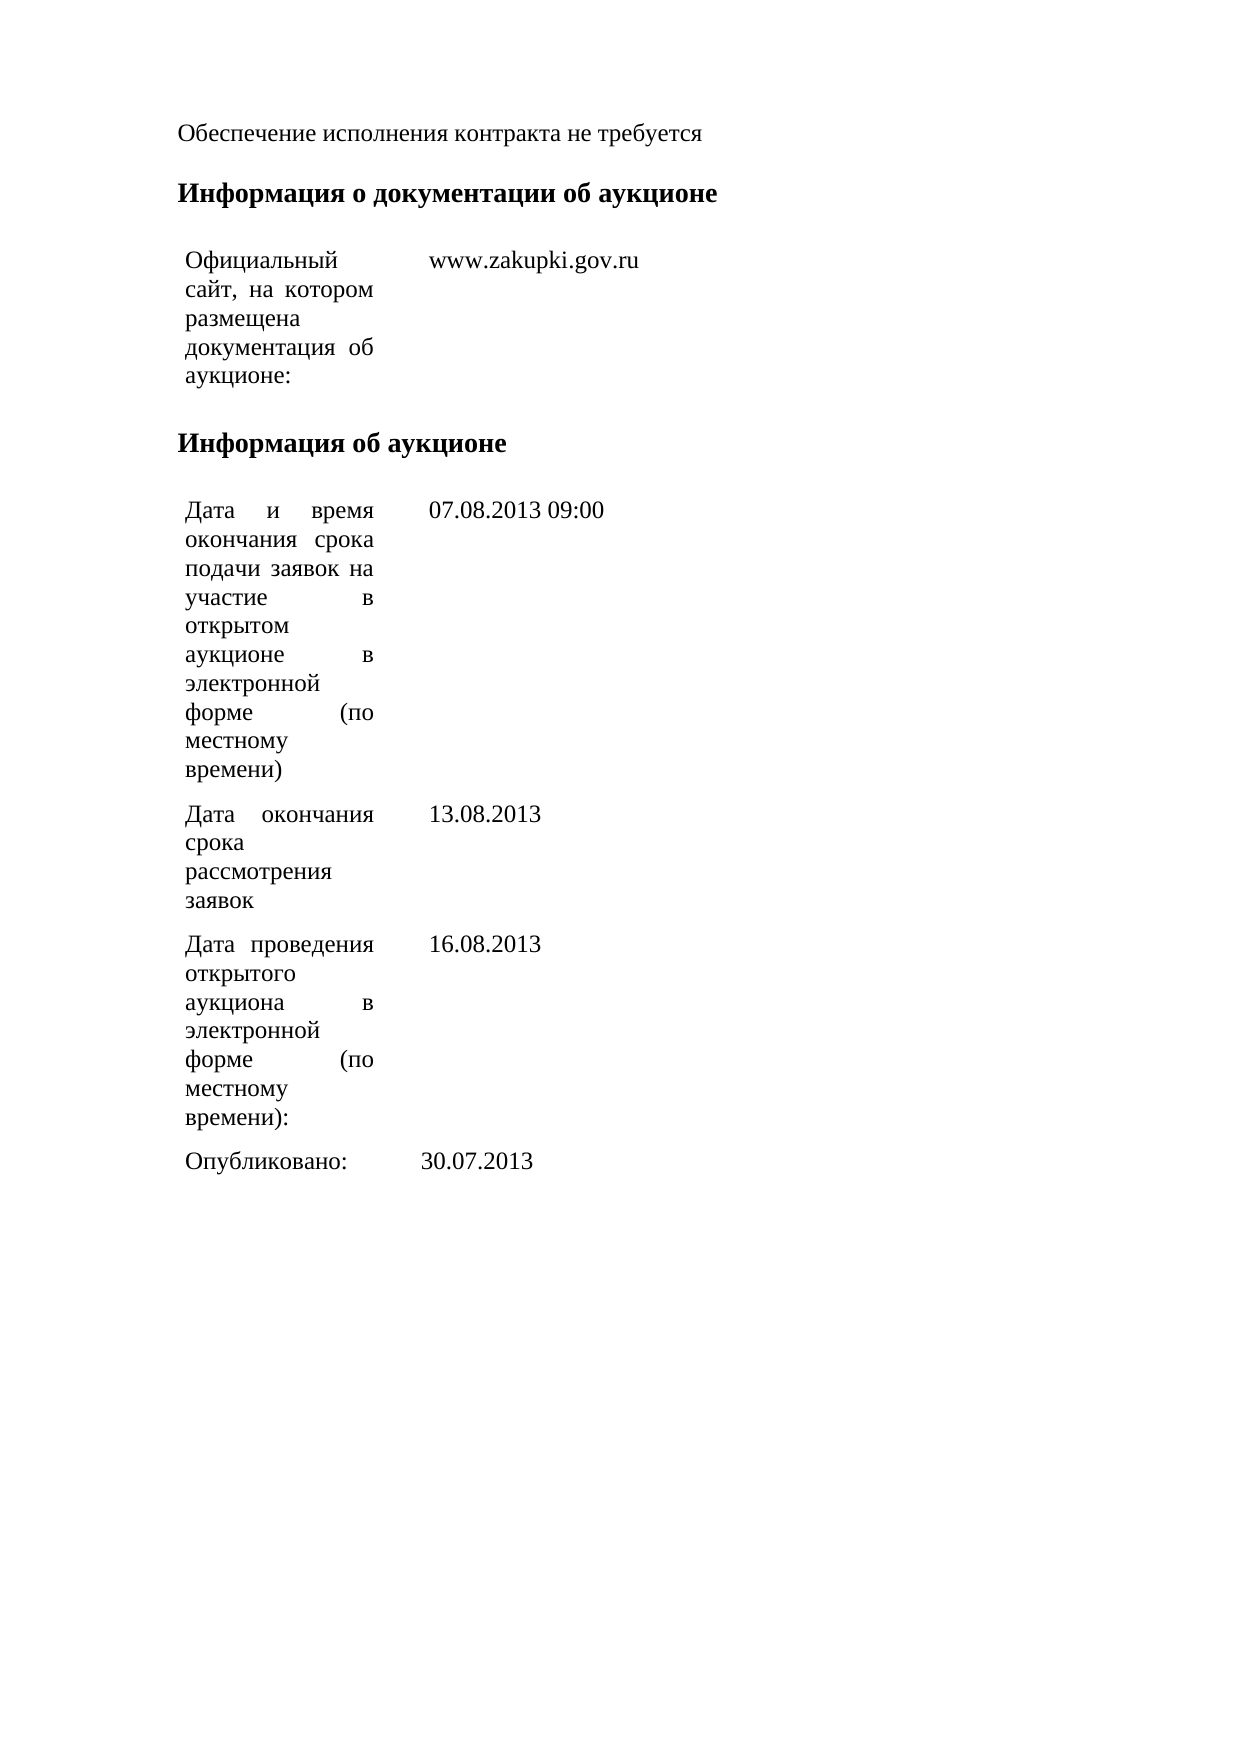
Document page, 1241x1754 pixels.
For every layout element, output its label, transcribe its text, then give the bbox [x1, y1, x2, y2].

table_cell 13.08.2013 [421, 791, 1152, 921]
table_cell 16.08.2013 [421, 921, 1152, 1138]
table_header www.zakupki.gov.ru [421, 238, 1152, 397]
table_header Обеспечение исполнения контракта не требуется [177, 118, 1152, 147]
table_header Официальный сайт, на котором размещена документация об аукционе: [177, 238, 421, 397]
text Информация об аукционе [177, 426, 1152, 458]
table_header 07.08.2013 09:00 [421, 488, 1152, 791]
text Информация о документации об аукционе [177, 176, 1152, 208]
table_header Опубликовано: [177, 1138, 421, 1183]
table_header 30.07.2013 [421, 1138, 1152, 1183]
table_cell Дата проведения открытого аукциона в электронной форме (по местному времени): [177, 921, 421, 1138]
table_cell Дата окончания срока рассмотрения заявок [177, 791, 421, 921]
table_header Дата и время окончания срока подачи заявок на участие в открытом аукционе в электронной форме (по местному времени) [177, 488, 421, 791]
